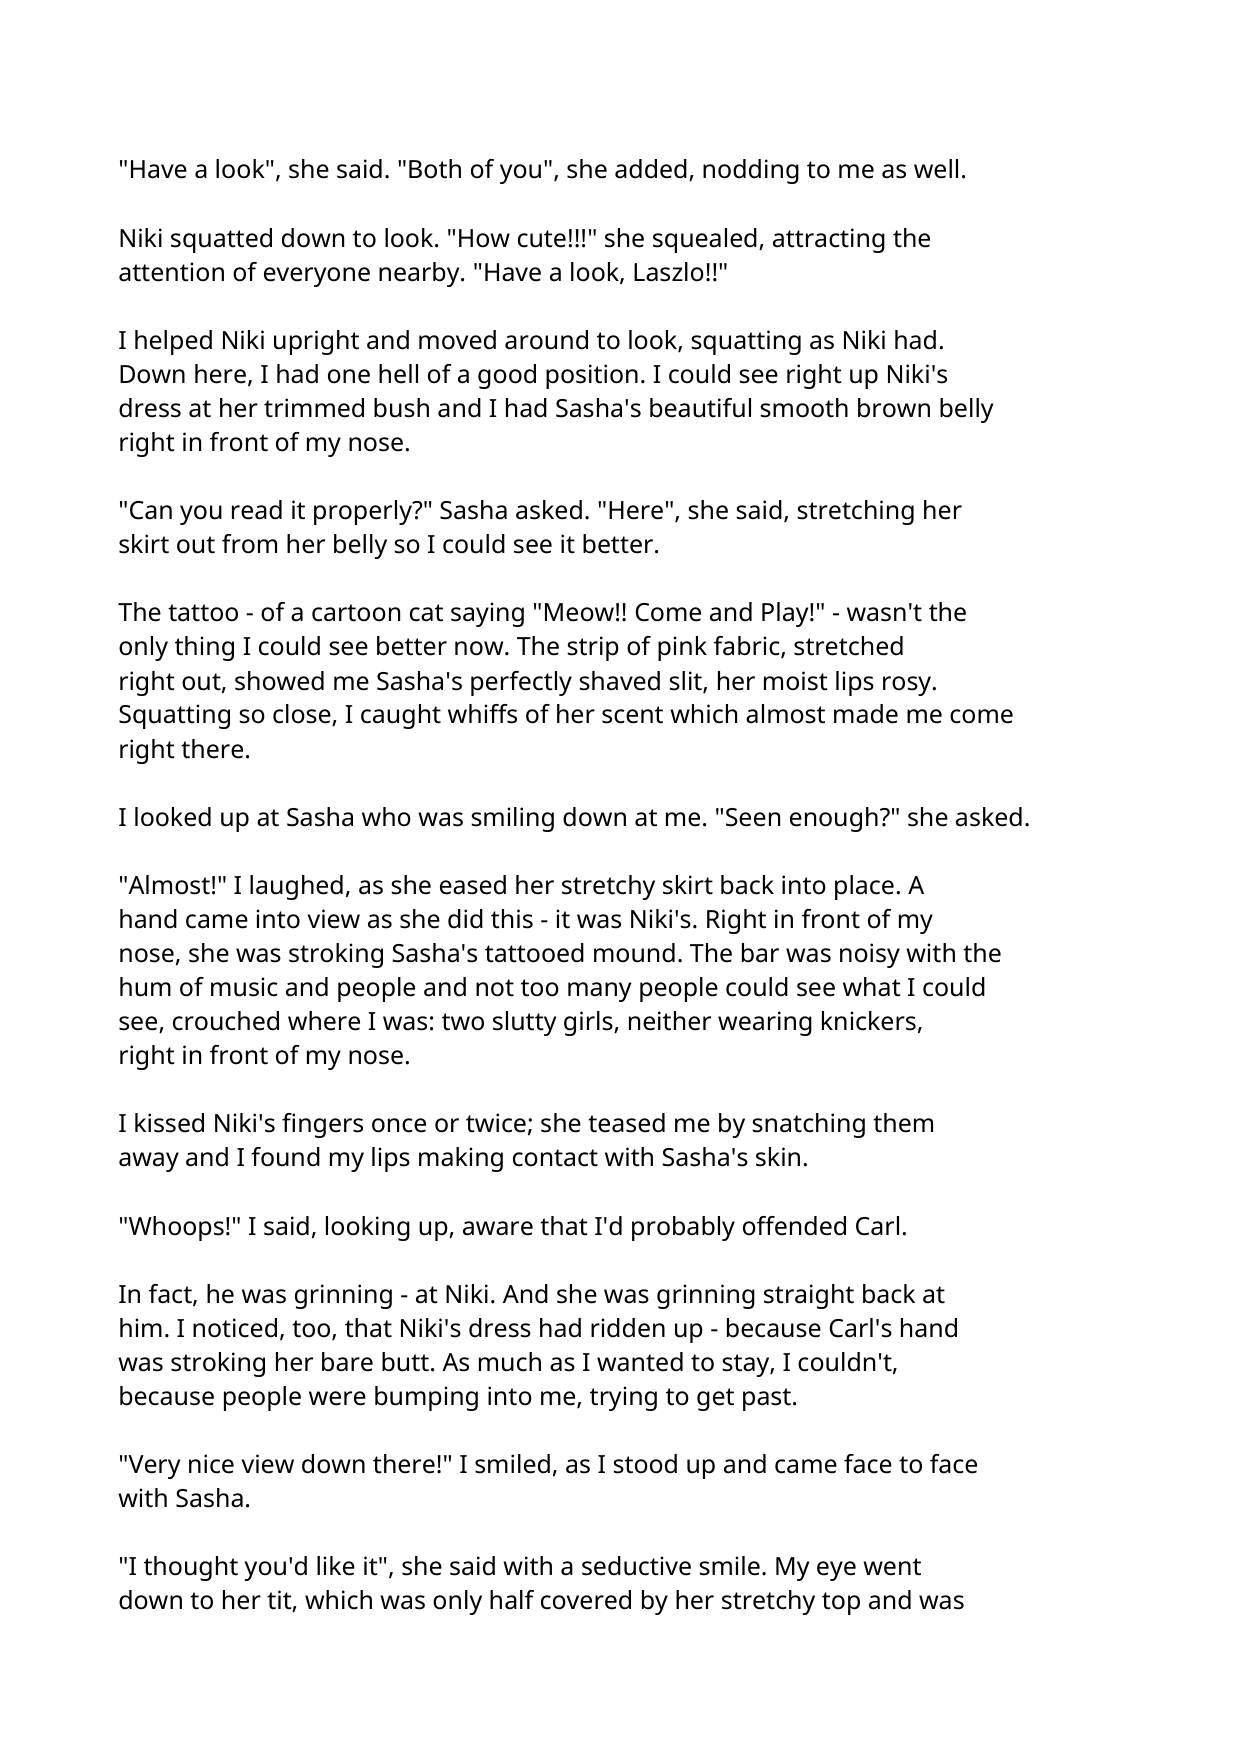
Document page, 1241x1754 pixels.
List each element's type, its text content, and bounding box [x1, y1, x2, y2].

text him. I noticed, too, that Niki's dress had ridden up - because Carl's hand [118, 1310, 1122, 1344]
text right there. [118, 731, 1122, 765]
text hand came into view as she did this - it was Niki's. Right in front of my [118, 902, 1122, 936]
text "Have a look", she said. "Both of you", she added, nodding to me as well. [118, 152, 1122, 186]
text down to her tit, which was only half covered by her stretchy top and was [118, 1583, 1122, 1617]
text because people were bumping into me, trying to get past. [118, 1378, 1122, 1412]
text I kissed Niki's fingers once or twice; she teased me by snatching them [118, 1106, 1122, 1140]
text "Very nice view down there!" I smiled, as I stood up and came face to face [118, 1447, 1122, 1481]
text with Sasha. [118, 1481, 1122, 1515]
text nose, she was stroking Sasha's tattooed mound. The bar was noisy with the [118, 936, 1122, 970]
text Niki squatted down to look. "How cute!!!" she squealed, attracting the [118, 220, 1122, 254]
text only thing I could see better now. The strip of pink fabric, stretched [118, 629, 1122, 663]
text Squatting so close, I caught whiffs of her scent which almost made me come [118, 697, 1122, 731]
text "Can you read it properly?" Sasha asked. "Here", she said, stretching her [118, 493, 1122, 527]
text The tattoo - of a cartoon cat saying "Meow!! Come and Play!" - wasn't the [118, 595, 1122, 629]
text attention of everyone nearby. "Have a look, Laszlo!!" [118, 254, 1122, 288]
text right in front of my nose. [118, 425, 1122, 459]
text I looked up at Sasha who was smiling down at me. "Seen enough?" she asked. [118, 799, 1122, 833]
text see, crouched where I was: two slutty girls, neither wearing knickers, [118, 1004, 1122, 1038]
text Down here, I had one hell of a good position. I could see right up Niki's [118, 357, 1122, 391]
text was stroking her bare butt. As much as I wanted to stay, I couldn't, [118, 1344, 1122, 1378]
text dress at her trimmed bush and I had Sasha's beautiful smooth brown belly [118, 391, 1122, 425]
text right in front of my nose. [118, 1038, 1122, 1072]
text away and I found my lips making contact with Sasha's skin. [118, 1140, 1122, 1174]
text In fact, he was grinning - at Niki. And she was grinning straight back at [118, 1276, 1122, 1310]
text skirt out from her belly so I could see it better. [118, 527, 1122, 561]
text "Whoops!" I said, looking up, aware that I'd probably offended Carl. [118, 1208, 1122, 1242]
text I helped Niki upright and moved around to look, squatting as Niki had. [118, 322, 1122, 357]
text "Almost!" I laughed, as she eased her stretchy skirt back into place. A [118, 867, 1122, 902]
text hum of music and people and not too many people could see what I could [118, 970, 1122, 1004]
text "I thought you'd like it", she said with a seductive smile. My eye went [118, 1549, 1122, 1583]
text right out, showed me Sasha's perfectly shaved slit, her moist lips rosy. [118, 663, 1122, 697]
